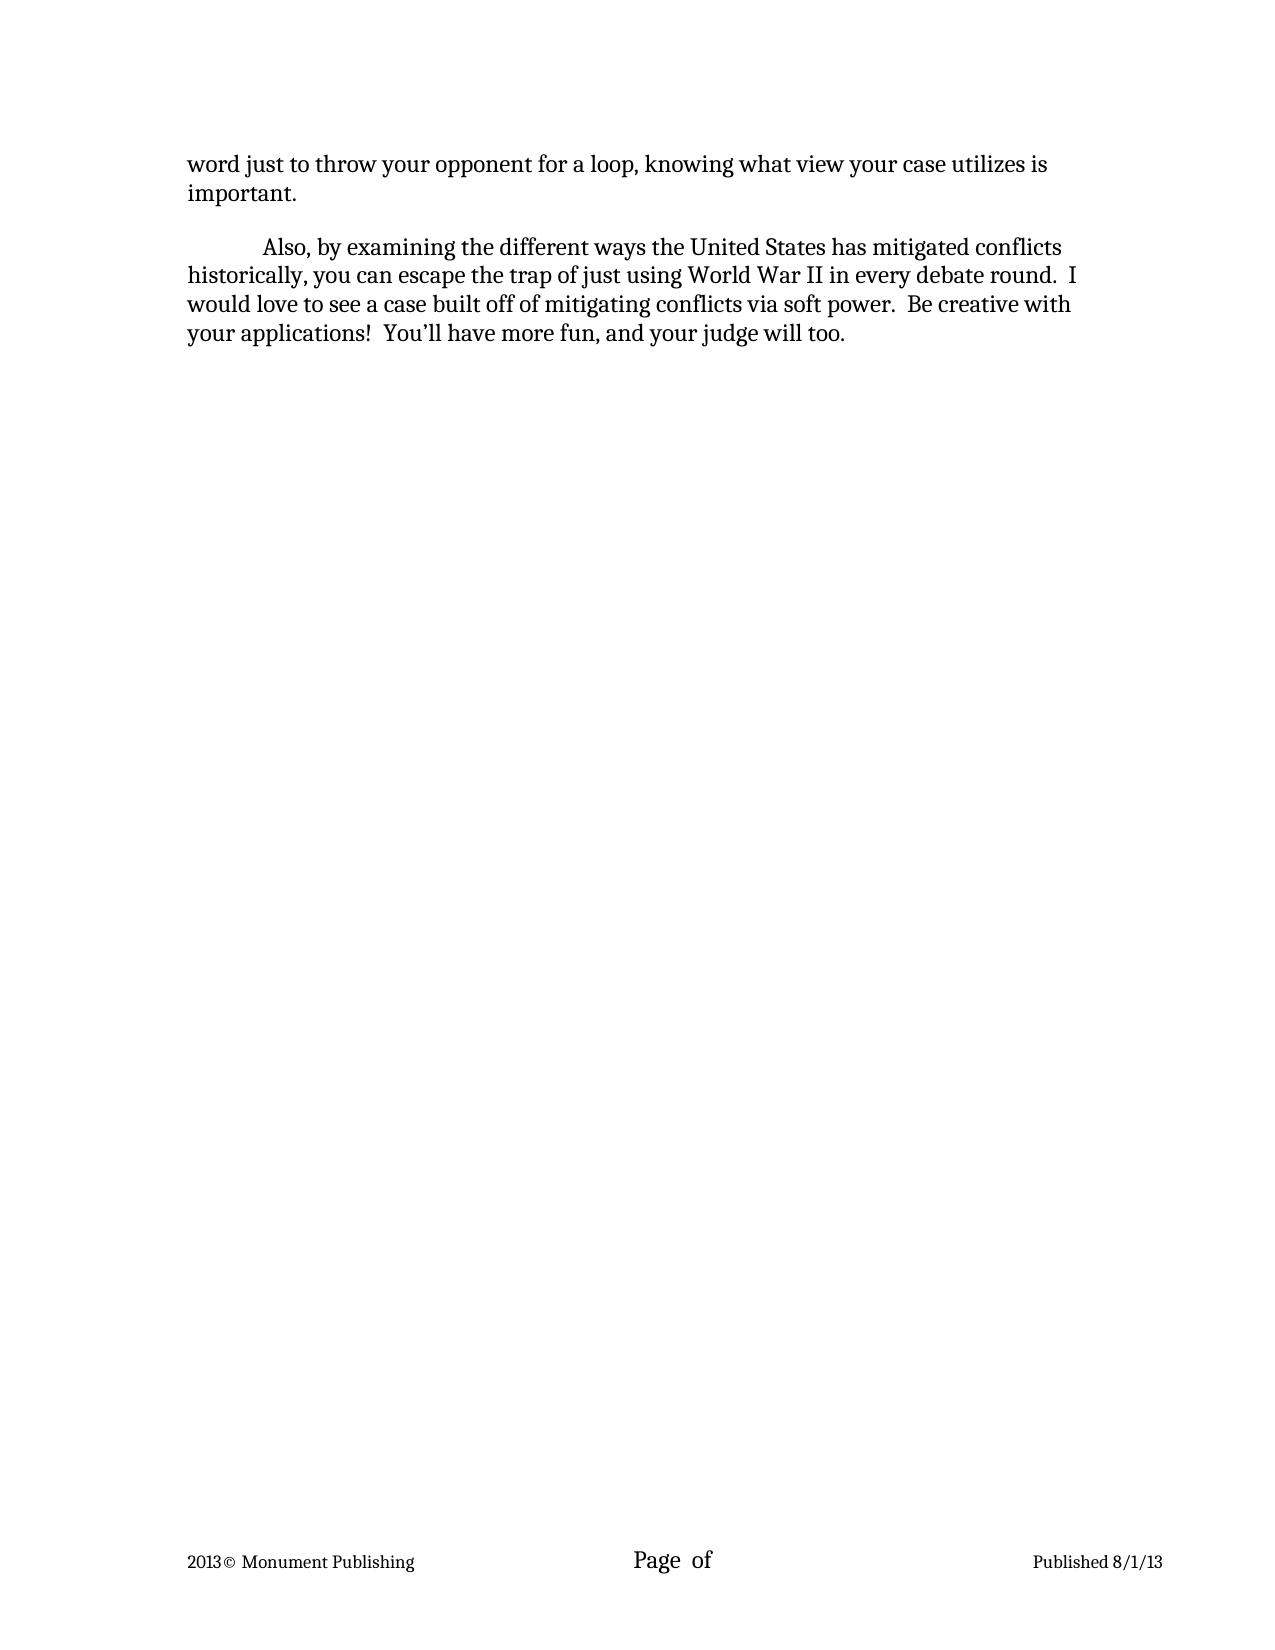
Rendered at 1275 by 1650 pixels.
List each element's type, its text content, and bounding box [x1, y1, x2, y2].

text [187, 150, 1087, 207]
text Also, by examining the different ways the United States has mitigated conflicts historically, you can escape the trap of just using World War II in every debate round. I would love to see a case built off of mitigating conflicts via soft power. Be creative with your applications! You’ll have more fun, and your judge will too. [187, 232, 1087, 347]
